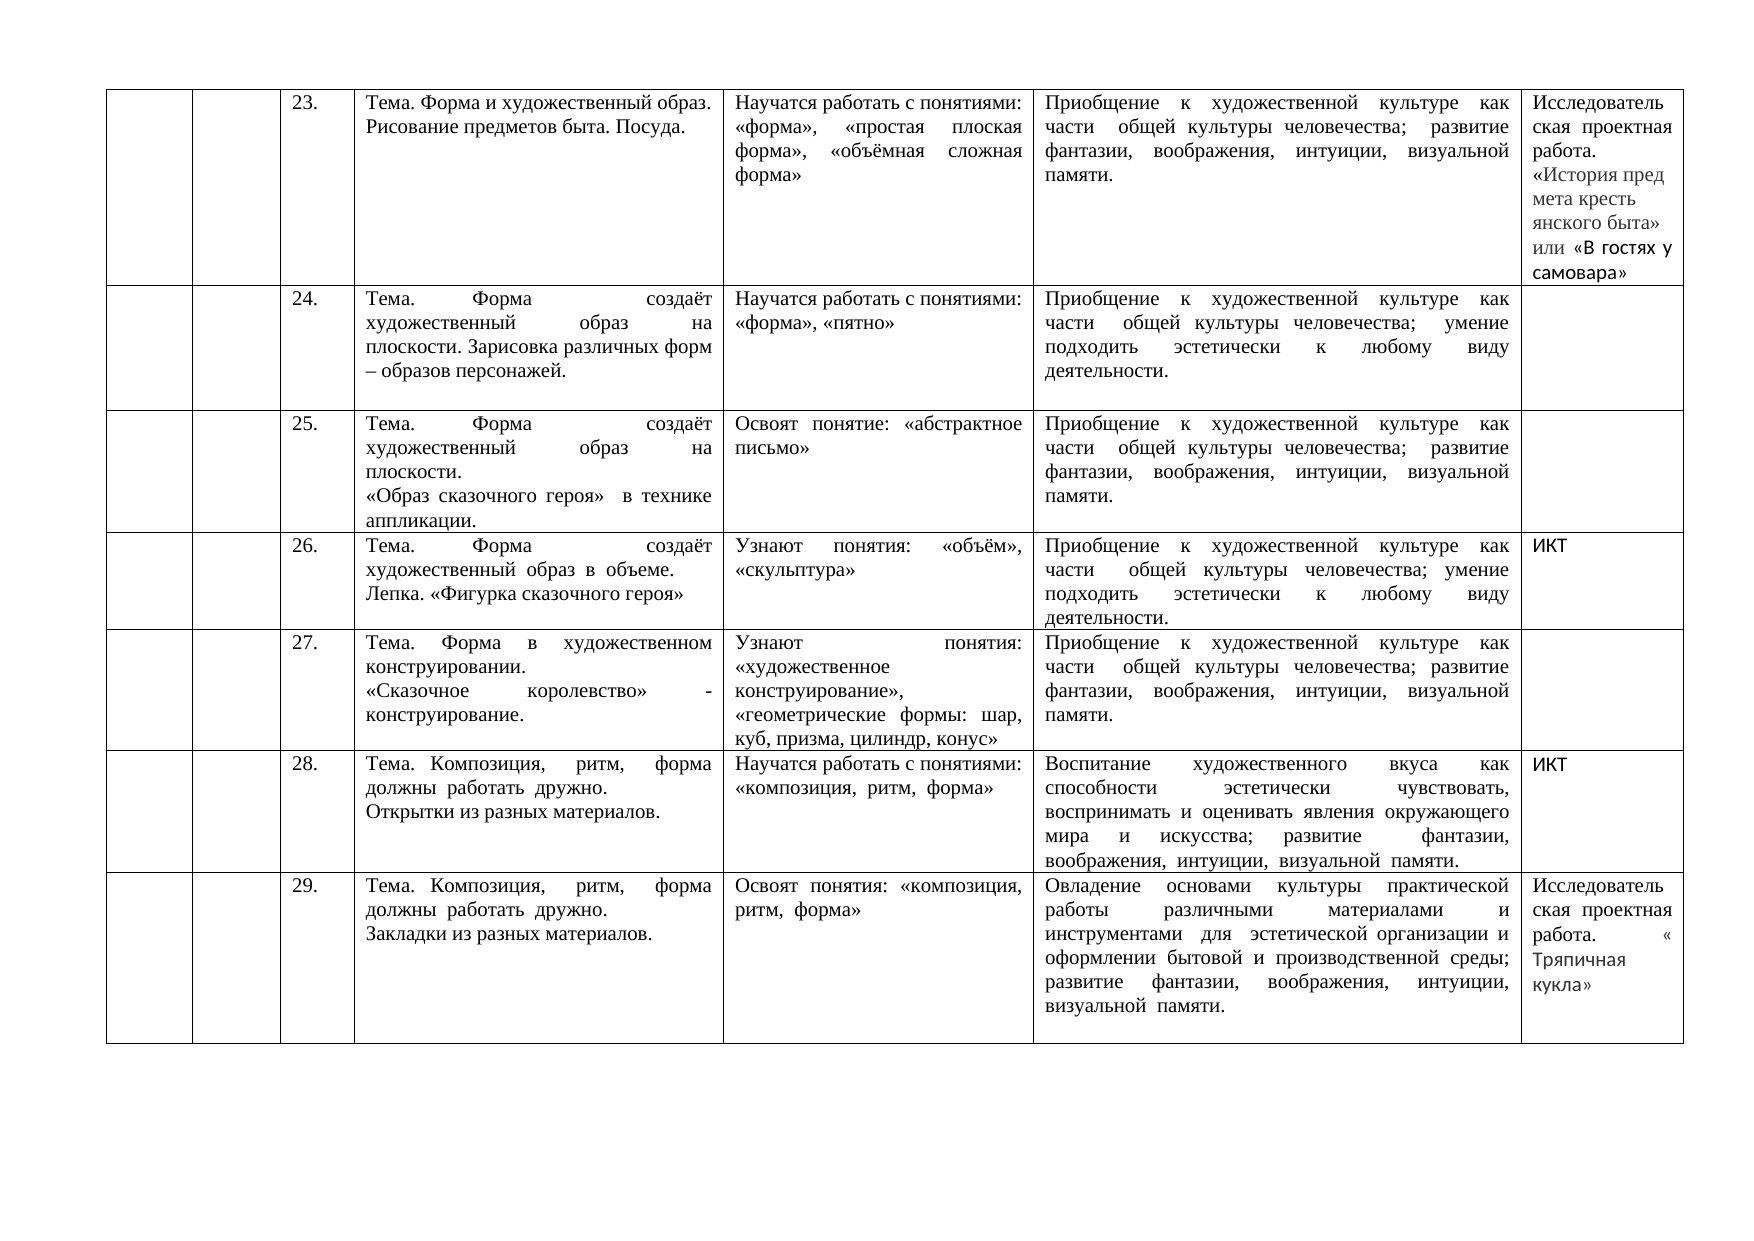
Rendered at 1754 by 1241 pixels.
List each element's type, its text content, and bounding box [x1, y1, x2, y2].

table_cell 23. [281, 90, 354, 285]
table_cell Исследовательская проектная работа. « Тряпичная кукла» [1522, 873, 1683, 1042]
table_cell Приобщение к художественной культуре как части общей культуры человечества; развитие фантазии, воображения, интуиции, визуальной памяти. [1034, 630, 1521, 750]
table_cell [1522, 411, 1683, 532]
table_cell Тема. Форма создаёт художественный образ в объеме. Лепка. «Фигурка сказочного героя» [355, 533, 723, 629]
table_cell Узнают понятия: «художественное конструирование», «геометрические формы: шар, куб, призма, цилиндр, конус» [724, 630, 1033, 750]
table_cell [1522, 630, 1683, 750]
table_cell [107, 411, 192, 532]
table_cell 24. [281, 286, 354, 410]
table_cell 27. [281, 630, 354, 750]
table_cell Исследовательская проектная работа. «История предмета кресть янского быта» или «В гостях у самовара» [1522, 90, 1683, 285]
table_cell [724, 873, 1033, 1042]
table_cell [193, 630, 280, 750]
table_cell [193, 533, 280, 629]
table_cell Тема. Форма в художественном конструировании. «Сказочное королевство» - конструирование. [355, 630, 723, 750]
table_cell ИКТ [1522, 533, 1683, 629]
table_cell [107, 90, 192, 285]
table_cell Освоят понятие: «абстрактное письмо» [724, 411, 1033, 532]
table_cell Тема. Композиция, ритм, форма должны работать дружно. Открытки из разных материалов. [355, 751, 723, 872]
table_cell Тема. Форма и художественный образ. Рисование предметов быта. Посуда. [355, 90, 723, 285]
table_cell Научатся работать с понятиями: «композиция, ритм, форма» [724, 751, 1033, 872]
table_cell Тема. Композиция, ритм, форма должны работать дружно. Закладки из разных материалов. [355, 873, 723, 1042]
table_cell 25. [281, 411, 354, 532]
table_cell Приобщение к художественной культуре как части общей культуры человечества; развитие фантазии, воображения, интуиции, визуальной памяти. [1034, 411, 1521, 532]
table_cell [1034, 90, 1521, 285]
table_cell [107, 533, 192, 629]
table_cell 28. [281, 751, 354, 872]
table_cell Научатся работать с понятиями: «форма», «пятно» [724, 286, 1033, 410]
table_cell Приобщение к художественной культуре как части общей культуры человечества; умение подходить эстетически к любому виду деятельности. [1034, 533, 1521, 629]
table_cell [107, 873, 192, 1042]
table_cell Тема. Форма создаёт художественный образ на плоскости. Зарисовка различных форм – образов персонажей. [355, 286, 723, 410]
table_cell [107, 630, 192, 750]
table_cell [193, 873, 280, 1042]
table_cell [107, 751, 192, 872]
table_cell ИКТ [1522, 751, 1683, 872]
table_cell Овладение основами культуры практической работы различными материалами и инструментами для эстетической организации и оформлении бытовой и производственной среды; развитие фантазии, воображения, интуиции, визуальной памяти. [1034, 873, 1521, 1042]
table_cell 29. [281, 873, 354, 1042]
table_cell [107, 286, 192, 410]
table_cell [193, 751, 280, 872]
table_cell [193, 286, 280, 410]
table_cell 26. [281, 533, 354, 629]
table_cell [193, 90, 280, 285]
table_cell Узнают понятия: «объём», «скульптура» [724, 533, 1033, 629]
table_cell Приобщение к художественной культуре как части общей культуры человечества; умение подходить эстетически к любому виду деятельности. [1034, 286, 1521, 410]
table_cell Тема. Форма создаёт художественный образ на плоскости. «Образ сказочного героя» в технике аппликации. [355, 411, 723, 532]
table_cell Научатся работать с понятиями: «форма», «простая плоская форма», «объёмная сложная форма» [724, 90, 1033, 285]
table_cell [1522, 286, 1683, 410]
table_cell [193, 411, 280, 532]
